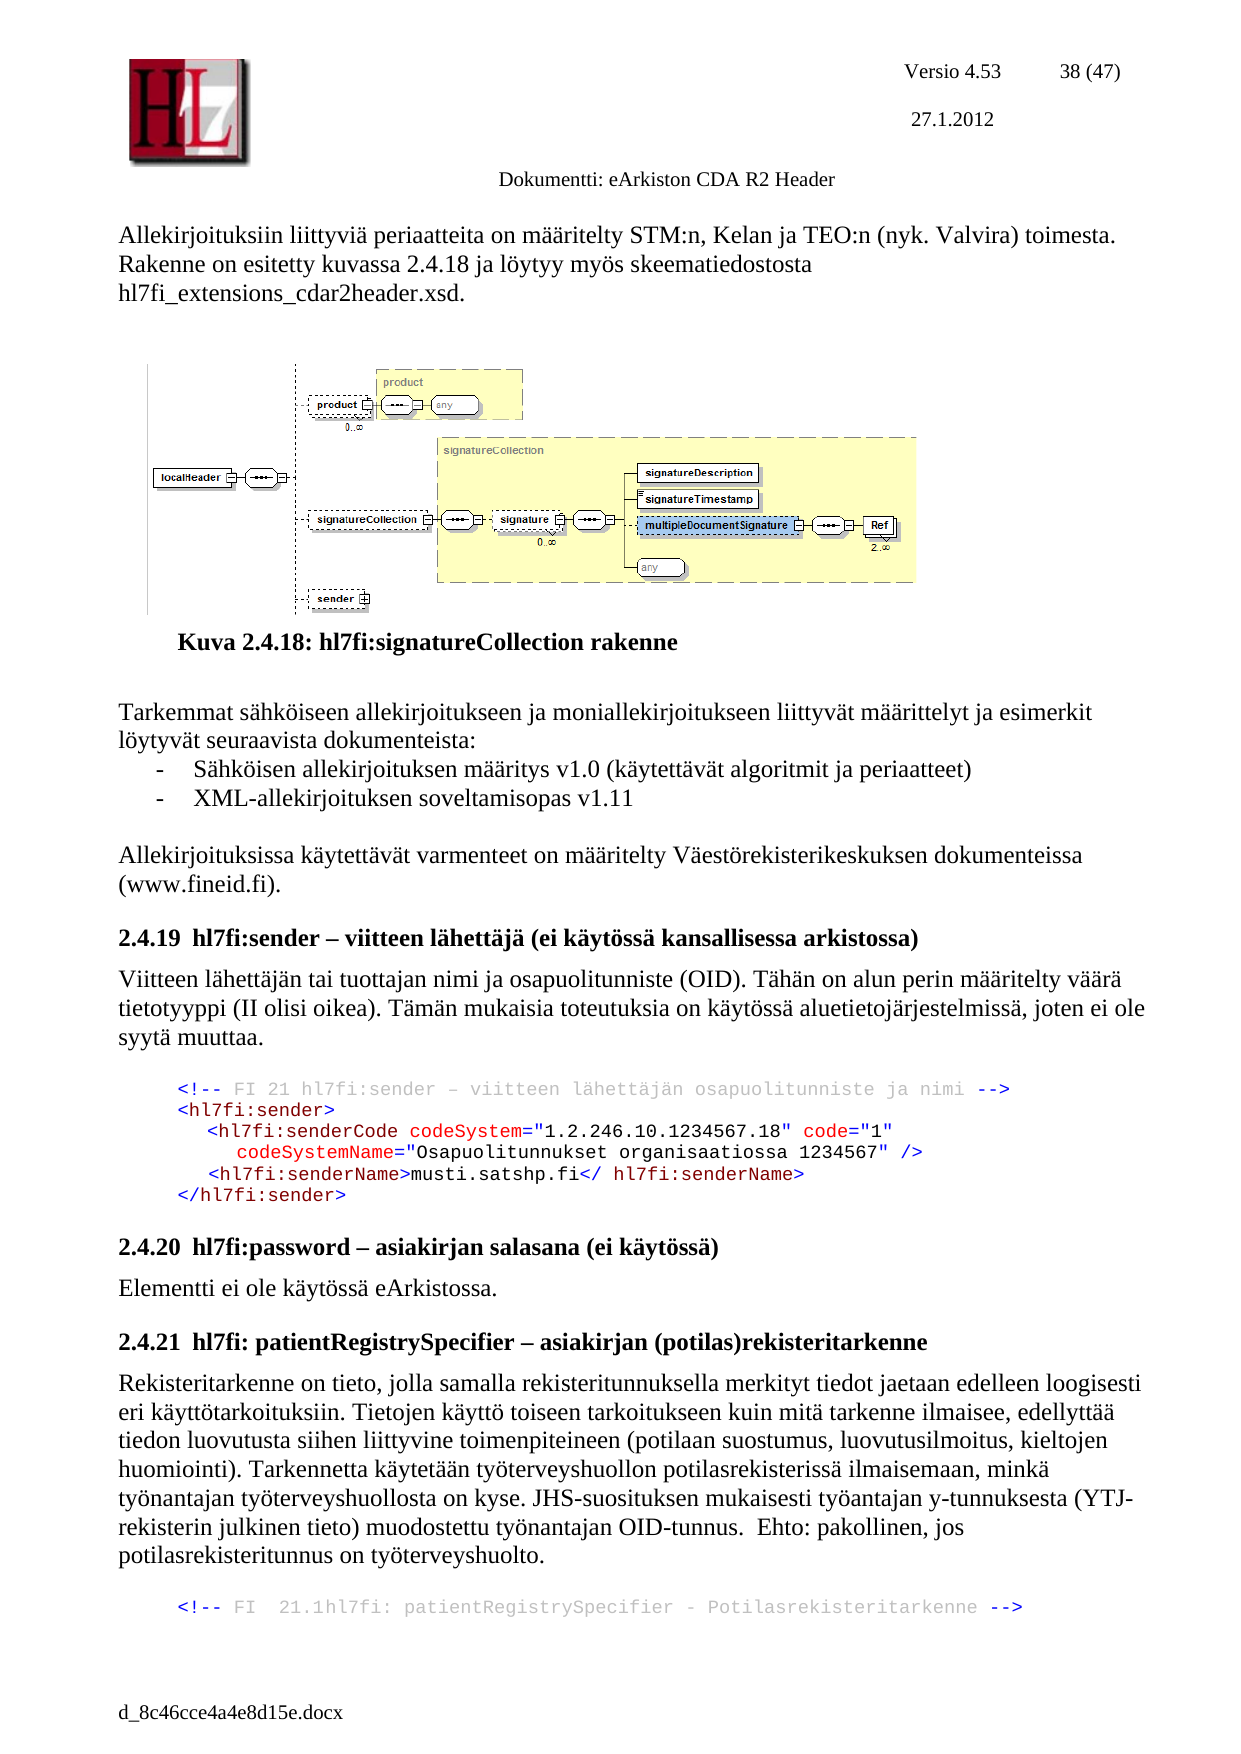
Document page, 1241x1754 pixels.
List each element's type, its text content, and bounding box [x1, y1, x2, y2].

text Kuva 2.4.18: hl7fi:signatureCollection rakenne [148, 627, 1152, 656]
text Viitteen lähettäjän tai tuottajan nimi ja osapuolitunniste (OID). Tähän on alun perin määritelty väärä tietotyyppi (II olisi oikea). Tämän mukaisia toteutuksia on käytössä aluetietojärjestelmissä, joten ei ole syytä muuttaa. [118, 964, 1152, 1051]
text </hl7fi:sender> [118, 1186, 1152, 1207]
text Rekisteritarkenne on tieto, jolla samalla rekisteritunnuksella merkityt tiedot jaetaan edelleen loogisesti eri käyttötarkoituksiin. Tietojen käyttö toiseen tarkoitukseen kuin mitä tarkenne ilmaisee, edellyttää tiedon luovutusta siihen liittyvine toimenpiteineen (potilaan suostumus, luovutusilmoitus, kieltojen huomiointi). Tarkennetta käytetään työterveyshuollon potilasrekisterissä ilmaisemaan, minkä työnantajan työterveyshuollosta on kyse. JHS-suosituksen mukaisesti työantajan y-tunnuksesta (YTJ-rekisterin julkinen tieto) muodostettu työnantajan OID-tunnus. Ehto: pakollinen, jos potilasrekisteritunnus on työterveyshuolto. [118, 1368, 1152, 1569]
picture [147, 364, 917, 615]
text Elementti ei ole käytössä eArkistossa. [118, 1273, 1152, 1302]
text <!-- FI 21.1 hl7fi: patientRegistrySpecifier - Potilasrekisteritarkenne --> [118, 1598, 1152, 1619]
text codeSystemName="Osapuolitunnukset organisaatiossa 1234567" /> [207, 1143, 1152, 1164]
text Allekirjoituksiin liittyviä periaatteita on määritelty STM:n, Kelan ja TEO:n (nyk. Valvira) toimesta. Rakenne on esitetty kuvassa 2.4.18 ja löytyy myös skeematiedostosta hl7fi_extensions_cdar2header.xsd. [118, 221, 1152, 307]
picture [129, 59, 252, 167]
text Allekirjoituksissa käytettävät varmenteet on määritelty Väestörekisterikeskuksen dokumenteissa (www.fineid.fi). [118, 841, 1152, 898]
text Tarkemmat sähköiseen allekirjoitukseen ja moniallekirjoitukseen liittyvät määrittelyt ja esimerkit löytyvät seuraavista dokumenteista: [118, 697, 1152, 754]
subtitle hl7fi:password – asiakirjan salasana (ei käytössä) [118, 1232, 1152, 1261]
text <hl7fi:senderCode codeSystem="1.2.246.10.1234567.18" code="1" [118, 1122, 1152, 1143]
text <hl7fi:sender> [118, 1101, 1152, 1122]
text <!-- FI 21 hl7fi:sender – viitteen lähettäjän osapuolitunniste ja nimi --> [118, 1079, 1152, 1101]
list Sähköisen allekirjoituksen määritys v1.0 (käytettävät algoritmit ja periaatteet) [156, 754, 1152, 783]
subtitle hl7fi:sender – viitteen lähettäjä (ei käytössä kansallisessa arkistossa) [118, 923, 1152, 952]
text <hl7fi:senderName>musti.satshp.fi</ hl7fi:senderName> [118, 1164, 1152, 1186]
subtitle hl7fi: patientRegistrySpecifier – asiakirjan (potilas)rekisteritarkenne [118, 1327, 1152, 1356]
list XML-allekirjoituksen soveltamisopas v1.11 [156, 783, 1152, 812]
